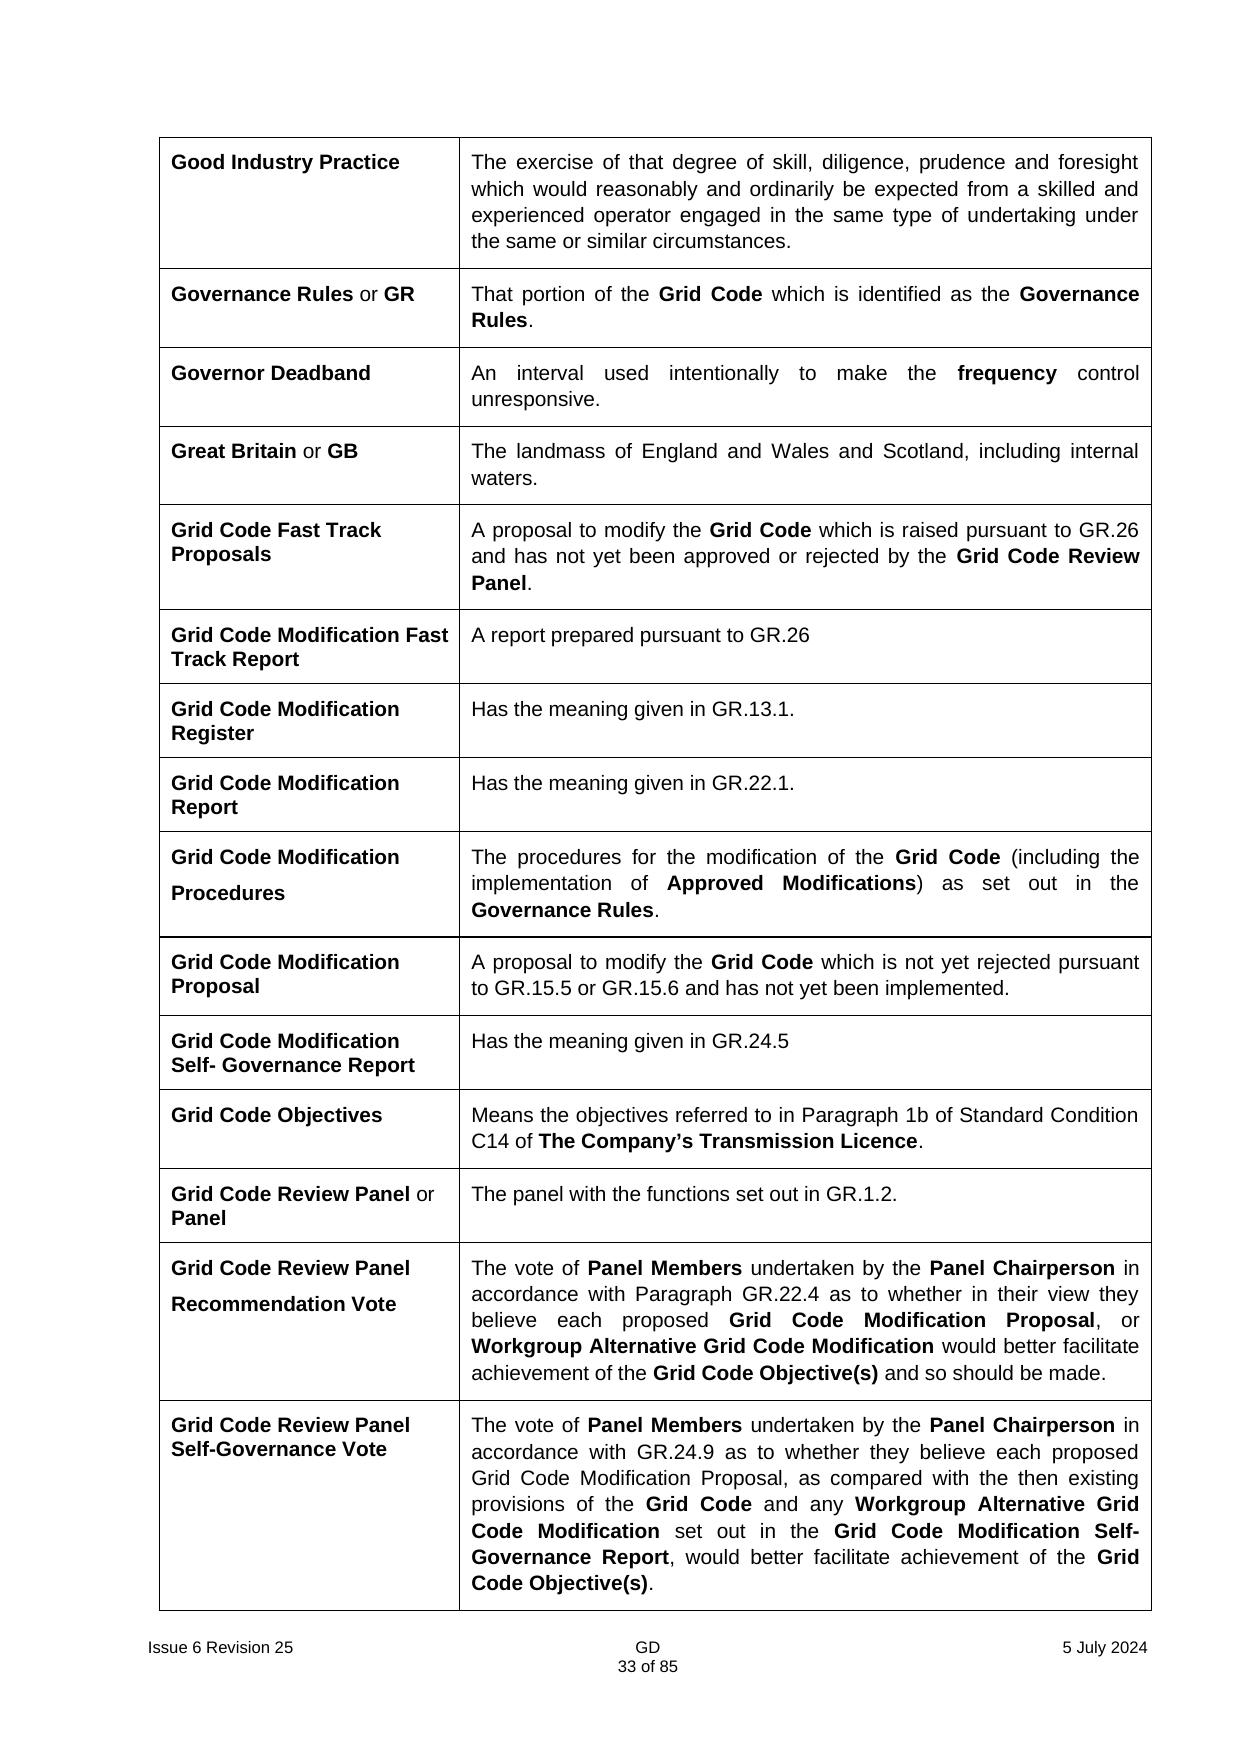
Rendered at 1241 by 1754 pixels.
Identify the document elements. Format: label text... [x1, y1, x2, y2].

table_cell A report prepared pursuant to GR.26 [460, 610, 1151, 683]
table_cell Grid Code Modification Self- Governance Report [160, 1016, 459, 1089]
table_cell Governor Deadband [160, 348, 459, 426]
table_cell Grid Code Objectives [160, 1090, 459, 1168]
table_cell Grid Code Modification Register [160, 684, 459, 757]
table_cell The exercise of that degree of skill, diligence, prudence and foresight which would reasonably and ordinarily be expected from a skilled and experienced operator engaged in the same type of undertaking under the same or similar circumstances. [460, 138, 1151, 268]
table_cell The vote of Panel Members undertaken by the Panel Chairperson in accordance with Paragraph GR.22.4 as to whether in their view they believe each proposed Grid Code Modification Proposal, or Workgroup Alternative Grid Code Modification would better facilitate achievement of the Grid Code Objective(s) and so should be made. [460, 1243, 1151, 1399]
table_cell Grid Code Review Panel Self-Governance Vote [160, 1401, 459, 1610]
table_cell The landmass of England and Wales and Scotland, including internal waters. [460, 427, 1151, 504]
table_cell Governance Rules or GR [160, 269, 459, 347]
table_cell That portion of the Grid Code which is identified as the Governance Rules. [460, 269, 1151, 347]
table_cell Grid Code Modification Procedures [160, 832, 459, 936]
table_cell Grid Code Review Panel Recommendation Vote [160, 1243, 459, 1399]
table_cell A proposal to modify the Grid Code which is not yet rejected pursuant to GR.15.5 or GR.15.6 and has not yet been implemented. [460, 938, 1151, 1015]
table_cell Grid Code Fast Track Proposals [160, 505, 459, 609]
table_cell A proposal to modify the Grid Code which is raised pursuant to GR.26 and has not yet been approved or rejected by the Grid Code Review Panel. [460, 505, 1151, 609]
table_cell Means the objectives referred to in Paragraph 1b of Standard Condition C14 of The Company’s Transmission Licence. [460, 1090, 1151, 1168]
table_cell The panel with the functions set out in GR.1.2. [460, 1169, 1151, 1242]
table_cell The procedures for the modification of the Grid Code (including the implementation of Approved Modifications) as set out in the Governance Rules. [460, 832, 1151, 936]
table_cell Has the meaning given in GR.22.1. [460, 758, 1151, 831]
table_cell Grid Code Modification Report [160, 758, 459, 831]
table_cell Grid Code Modification Fast Track Report [160, 610, 459, 683]
table_cell Has the meaning given in GR.24.5 [460, 1016, 1151, 1089]
table_cell The vote of Panel Members undertaken by the Panel Chairperson in accordance with GR.24.9 as to whether they believe each proposed Grid Code Modification Proposal, as compared with the then existing provisions of the Grid Code and any Workgroup Alternative Grid Code Modification set out in the Grid Code Modification Self-Governance Report, would better facilitate achievement of the Grid Code Objective(s). [460, 1401, 1151, 1610]
table_cell Good Industry Practice [160, 138, 459, 268]
table_cell Grid Code Modification Proposal [160, 938, 459, 1015]
table_cell Grid Code Review Panel or Panel [160, 1169, 459, 1242]
table_cell Has the meaning given in GR.13.1. [460, 684, 1151, 757]
table_cell An interval used intentionally to make the frequency control unresponsive. [460, 348, 1151, 426]
table_cell Great Britain or GB [160, 427, 459, 504]
